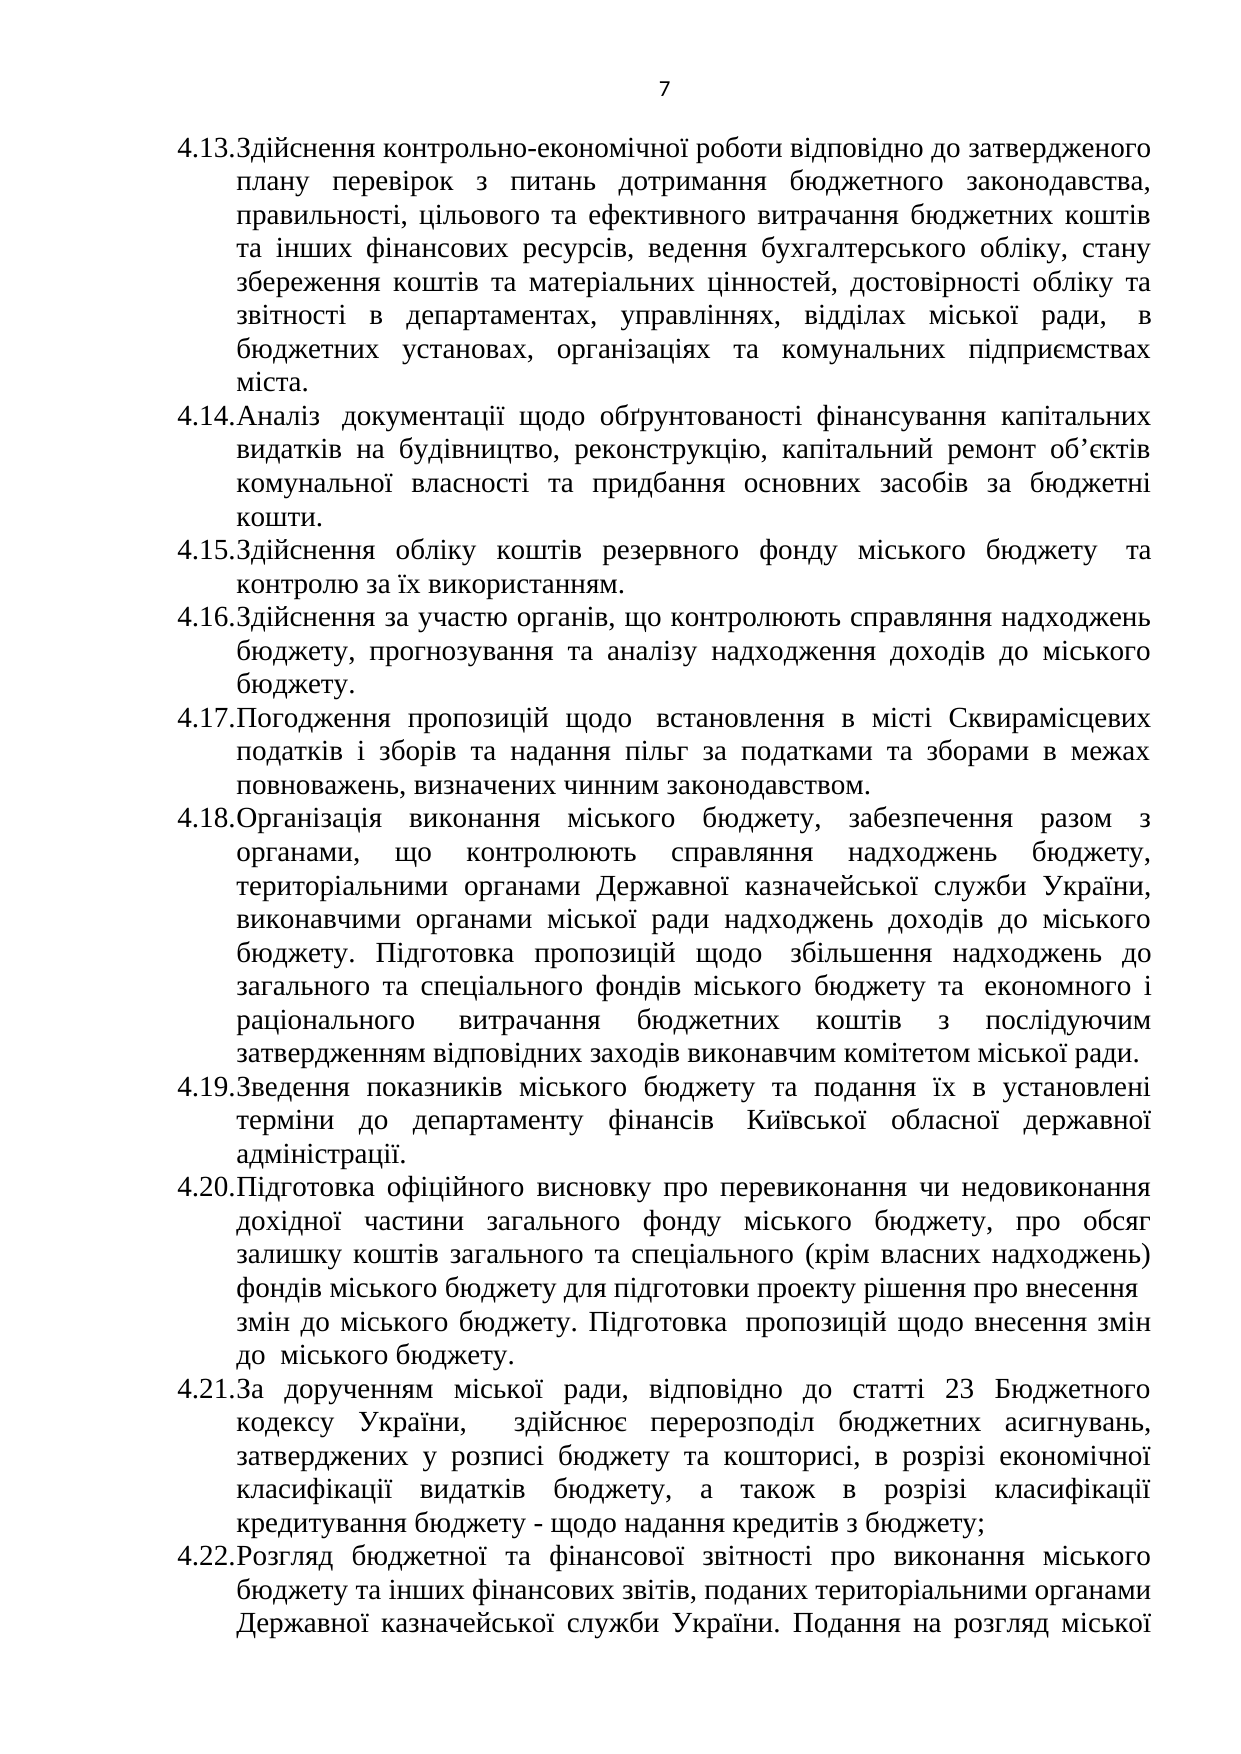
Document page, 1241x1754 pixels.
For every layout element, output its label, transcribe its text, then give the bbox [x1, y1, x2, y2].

list Здійснення контрольно-економічної роботи відповідно до затвердженого плану перевірок з питань дотримання бюджетного законодавства, правильності, цільового та ефективного витрачання бюджетних коштів та інших фінансових ресурсів, ведення бухгалтерського обліку, стану збереження коштів та матеріальних цінностей, достовірності обліку та звітності в департаментах, управліннях, відділах міської ради, в бюджетних установах, організаціях та комунальних підприємствах міста. [177, 130, 1152, 398]
list Здійснення обліку коштів резервного фонду міського бюджету та контролю за їх використанням. [177, 532, 1152, 599]
list За дорученням міської ради, відповідно до статті 23 Бюджетного кодексу України, здійснює перерозподіл бюджетних асигнувань, затверджених у розписі бюджету та кошторисі, в розрізі економічної класифікації видатків бюджету, а також в розрізі класифікації кредитування бюджету - щодо надання кредитів з бюджету; [177, 1371, 1152, 1538]
list Організація виконання міського бюджету, забезпечення разом з органами, що контролюють справляння надходжень бюджету, територіальними органами Державної казначейської служби України, виконавчими органами міської ради надходжень доходів до міського бюджету. Підготовка пропозицій щодо збільшення надходжень до загального та спеціального фондів міського бюджету та економного і раціонального витрачання бюджетних коштів з послідуючим затвердженням відповідних заходів виконавчим комітетом міської ради. [177, 801, 1152, 1069]
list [177, 1538, 1152, 1639]
list Здійснення за участю органів, що контролюють справляння надходжень бюджету, прогнозування та аналізу надходження доходів до міського бюджету. [177, 599, 1152, 700]
list Аналіз документації щодо обґрунтованості фінансування капітальних видатків на будівництво, реконструкцію, капітальний ремонт об’єктів комунальної власності та придбання основних засобів за бюджетні кошти. [177, 398, 1152, 532]
list Зведення показників міського бюджету та подання їх в установлені терміни до департаменту фінансів Київської обласної державної адміністрації. [177, 1069, 1152, 1169]
list Погодження пропозицій щодо встановлення в місті Сквирамісцевих податків і зборів та надання пільг за податками та зборами в межах повноважень, визначених чинним законодавством. [177, 700, 1152, 801]
list Підготовка офіційного висновку про перевиконання чи недовиконання дохідної частини загального фонду міського бюджету, про обсяг залишку коштів загального та спеціального (крім власних надходжень) фондів міського бюджету для підготовки проекту рішення про внесення змін до міського бюджету. Підготовка пропозицій щодо внесення змін до міського бюджету. [177, 1169, 1152, 1371]
